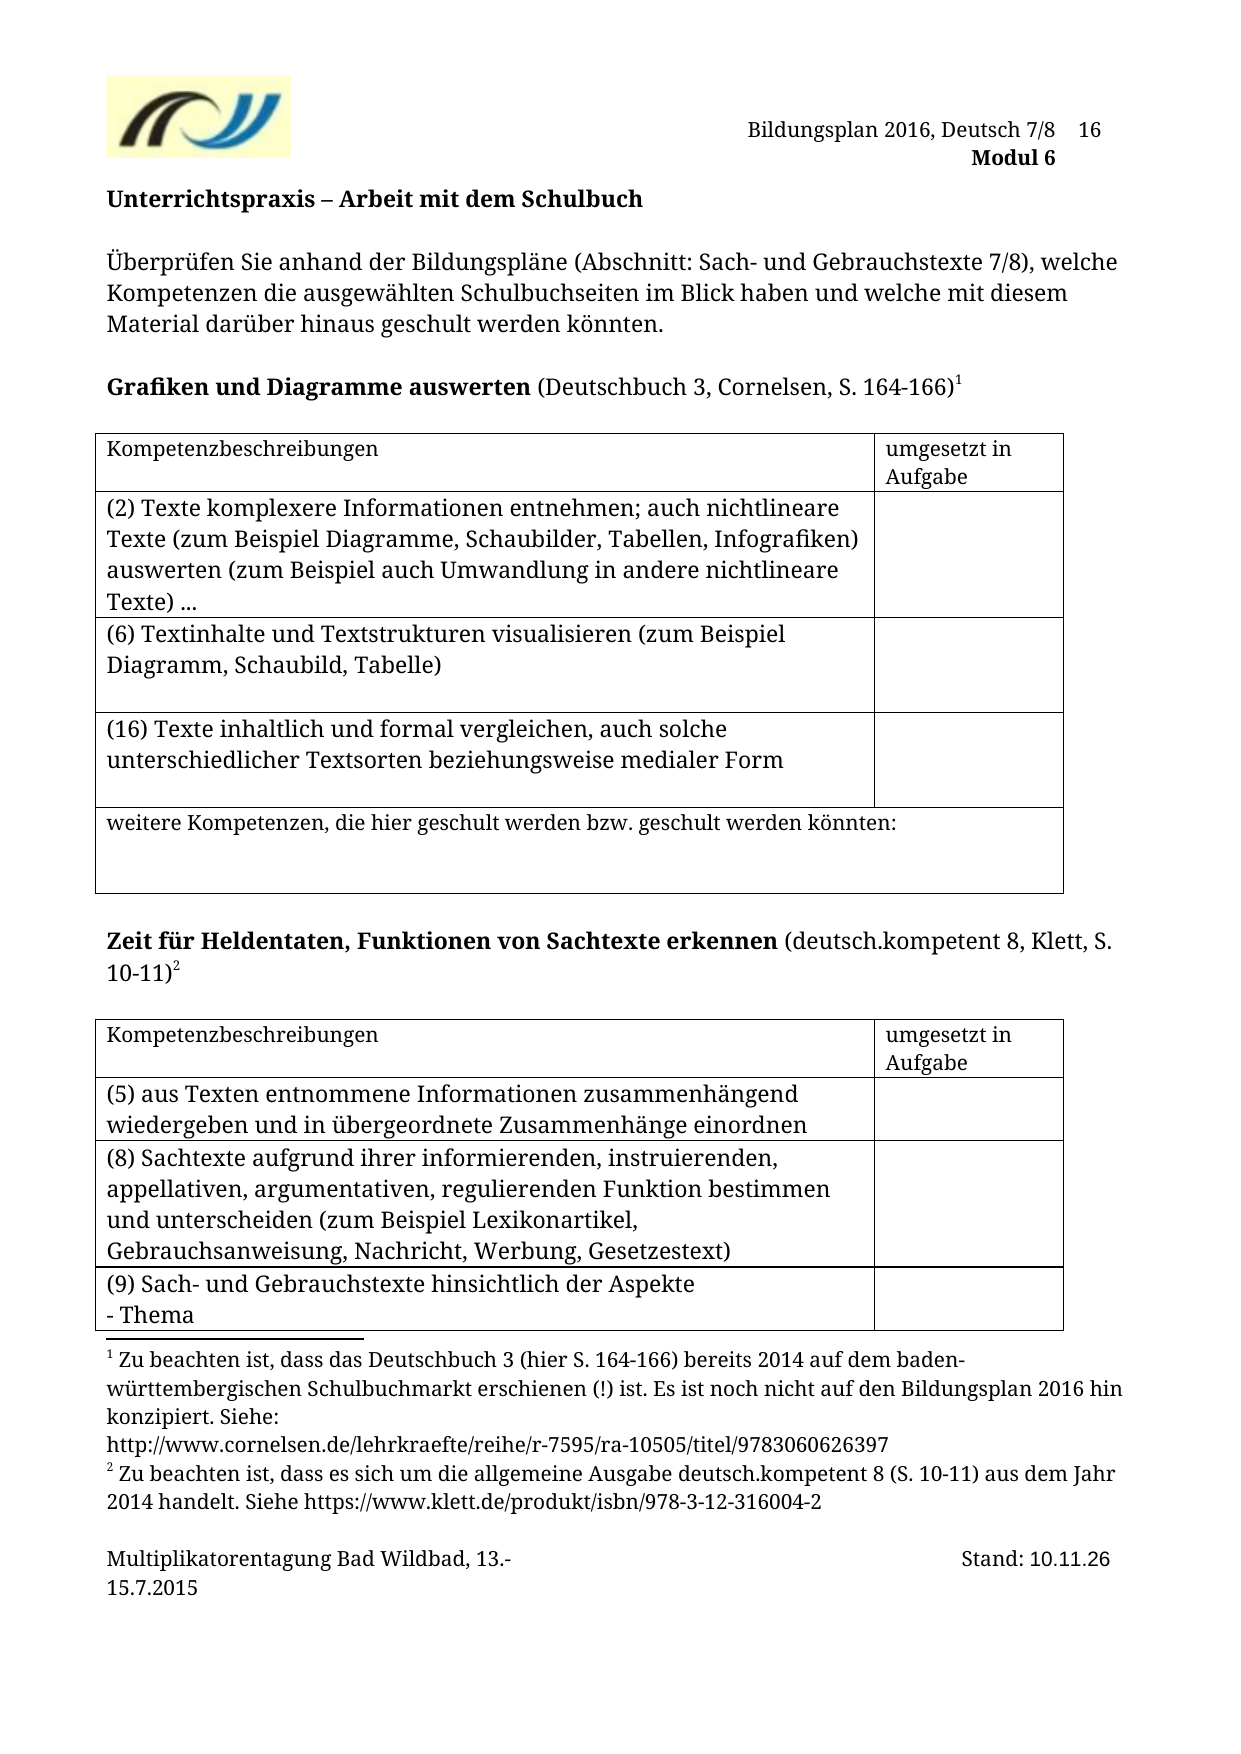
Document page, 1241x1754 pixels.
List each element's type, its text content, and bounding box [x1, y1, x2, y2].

table_cell [875, 492, 1063, 617]
table_header umgesetzt in Aufgabe [875, 434, 1063, 491]
table_cell (5) aus Texten entnommene Informationen zusammenhängend wiedergeben und in übergeordnete Zusammenhänge einordnen [96, 1078, 874, 1140]
text Überprüfen Sie anhand der Bildungspläne (Abschnitt: Sach- und Gebrauchstexte 7/8), welche Kompetenzen die ausgewählten Schulbuchseiten im Blick haben und welche mit diesem Material darüber hinaus geschult werden könnten. [106, 246, 1134, 339]
table_cell [875, 1141, 1063, 1266]
table_cell (9) Sach- und Gebrauchstexte hinsichtlich der Aspekte - Thema - Aufbau - Sprache - Adressaten, Intention analysieren [96, 1268, 874, 1330]
table_cell (2) Texte komplexere Informationen entnehmen; auch nichtlineare Texte (zum Beispiel Diagramme, Schaubilder, Tabellen, Infografiken) auswerten (zum Beispiel auch Umwandlung in andere nichtlineare Texte) ... [96, 492, 874, 617]
table_cell (16) Texte inhaltlich und formal vergleichen, auch solche unterschiedlicher Textsorten beziehungsweise medialer Form [96, 713, 874, 807]
table_header Kompetenzbeschreibungen [96, 434, 874, 491]
text Grafiken und Diagramme auswerten (Deutschbuch 3, Cornelsen, S. 164-166) [106, 371, 1134, 402]
table_cell [875, 713, 1063, 807]
table_cell weitere Kompetenzen, die hier geschult werden bzw. geschult werden könnten: [96, 808, 1063, 893]
table_header Kompetenzbeschreibungen [96, 1020, 874, 1077]
table_cell (6) Textinhalte und Textstrukturen visualisieren (zum Beispiel Diagramm, Schaubild, Tabelle) [96, 618, 874, 712]
text Zeit für Heldentaten, Funktionen von Sachtexte erkennen (deutsch.kompetent 8, Klett, S. 10-11) [106, 925, 1134, 988]
picture [106, 75, 291, 158]
table_cell (8) Sachtexte aufgrund ihrer informierenden, instruierenden, appellativen, argumentativen, regulierenden Funktion bestimmen und unterscheiden (zum Beispiel Lexikonartikel, Gebrauchsanweisung, Nachricht, Werbung, Gesetzestext) [96, 1141, 874, 1266]
text Unterrichtspraxis – Arbeit mit dem Schulbuch [106, 183, 1134, 214]
table_header umgesetzt in Aufgabe [875, 1020, 1063, 1077]
table_cell [875, 1268, 1063, 1330]
table_cell [875, 1078, 1063, 1140]
table_cell [875, 618, 1063, 712]
